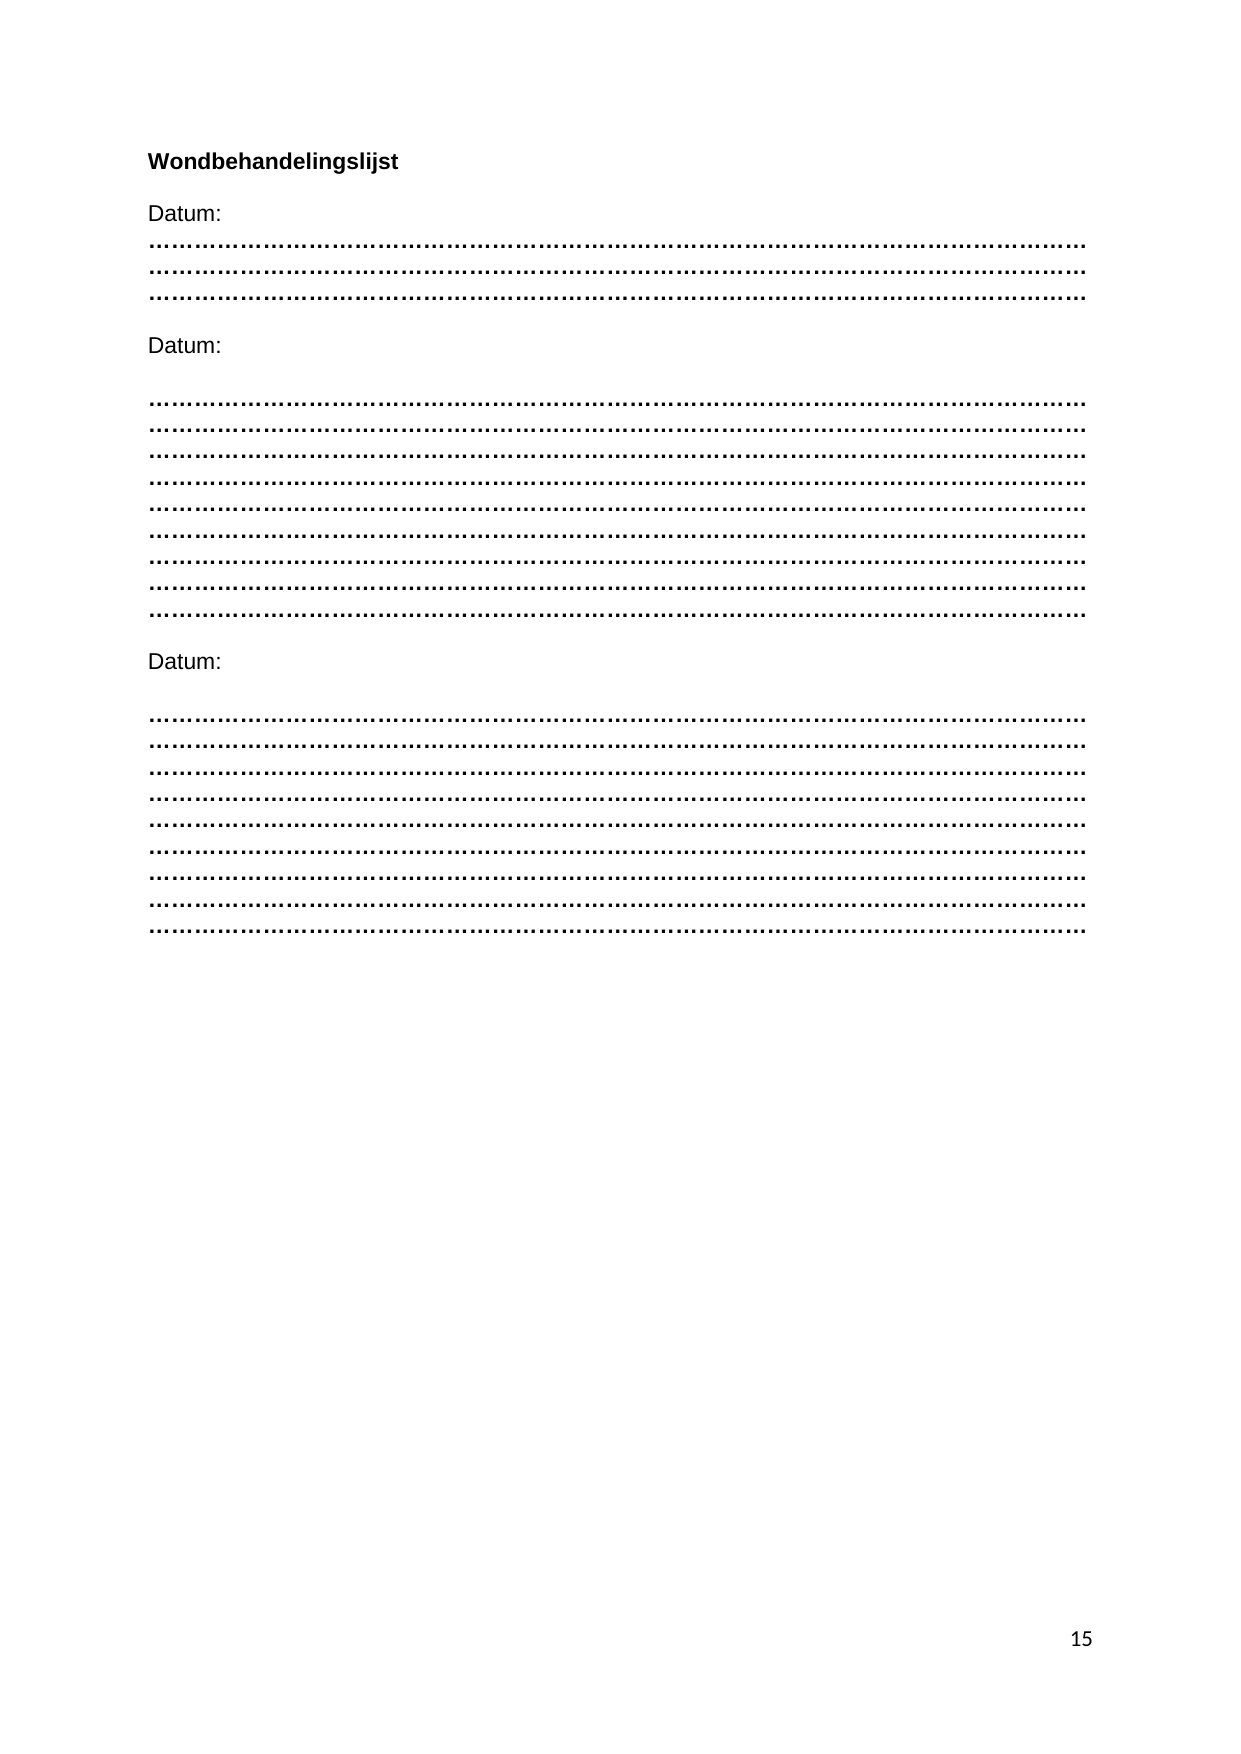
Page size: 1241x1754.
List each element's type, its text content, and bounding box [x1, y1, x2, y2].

text Datum: [148, 200, 1093, 227]
text Datum: [148, 648, 1093, 675]
text Wondbehandelingslijst [148, 148, 1093, 174]
text ……………………………………………………………………………………………………………………………………………………………………………………………………………………………………………………………………………………………………………………………………………………………………………………………………………………………………………………………………………………………………………………………………………………………………………………………………………………………………………………………………………………………………………………………………………………………………………………………………………………………………………………………………………………………………………………………………………………………………………………………………………………… [148, 701, 1093, 938]
text ……………………………………………………………………………………………………………………………………………………………………………………………………………………………………………………………………………………………………………………………………… [148, 227, 1093, 306]
text Datum: [148, 332, 1093, 358]
text ……………………………………………………………………………………………………………………………………………………………………………………………………………………………………………………………………………………………………………………………………………………………………………………………………………………………………………………………………………………………………………………………………………………………………………………………………………………………………………………………………………………………………………………………………………………………………………………………………………………………………………………………………………………………………………………………………………………………………………………………………………………… [148, 385, 1093, 622]
